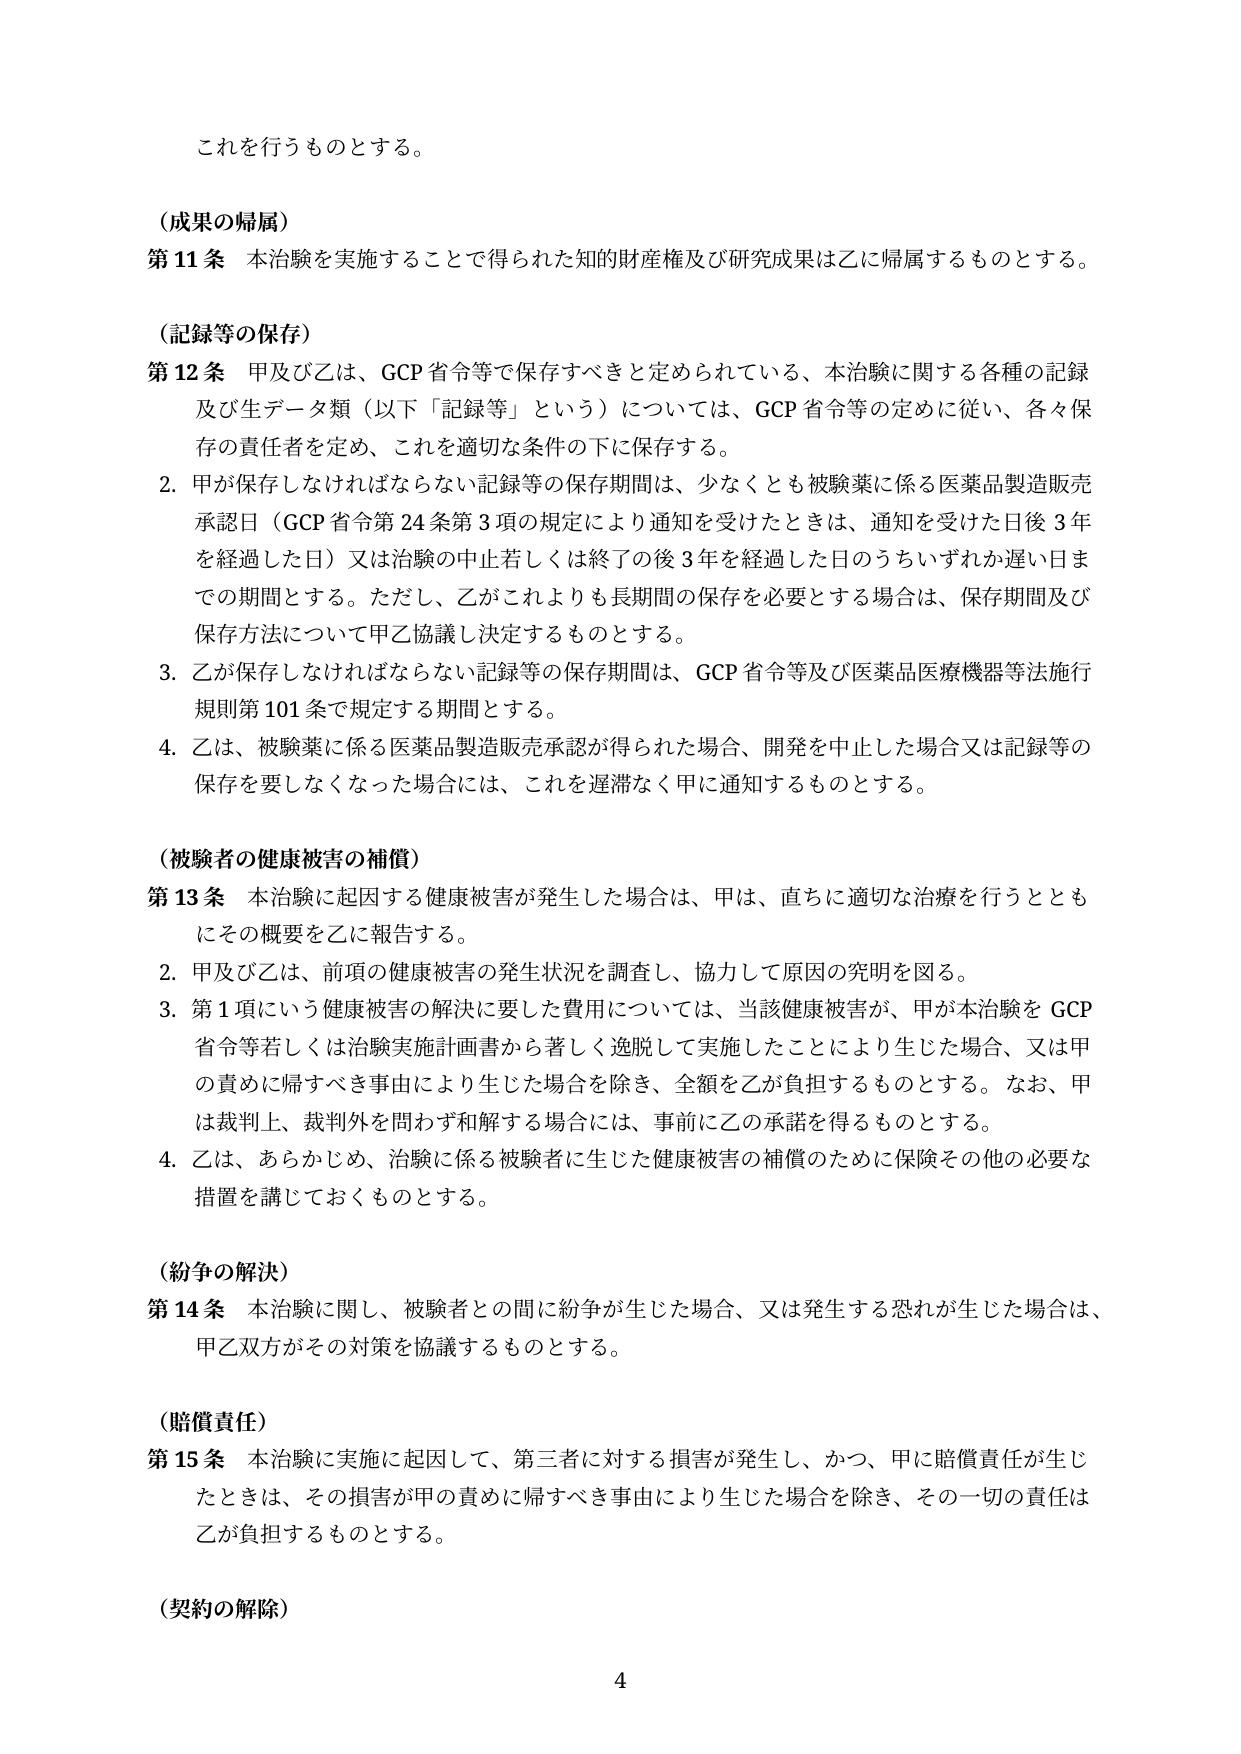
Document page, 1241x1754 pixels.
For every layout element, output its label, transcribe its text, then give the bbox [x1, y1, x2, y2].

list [159, 127, 1092, 164]
text 第14条 本治験に関し、被験者との間に紛争が生じた場合、又は発生する恐れが生じた場合は、甲乙双方がその対策を協議するものとする。 [148, 1289, 1092, 1364]
list 乙は、被験薬に係る医薬品製造販売承認が得られた場合、開発を中止した場合又は記録等の保存を要しなくなった場合には、これを遅滞なく甲に通知するものとする。 [159, 727, 1092, 802]
text 第13条 本治験に起因する健康被害が発生した場合は、甲は、直ちに適切な治療を行うとともにその概要を乙に報告する。 [148, 877, 1092, 952]
list 甲が保存しなければならない記録等の保存期間は、少なくとも被験薬に係る医薬品製造販売承認日（GCP省令第24条第3項の規定により通知を受けたときは、通知を受けた日後3年を経過した日）又は治験の中止若しくは終了の後3年を経過した日のうちいずれか遅い日までの期間とする。ただし、乙がこれよりも長期間の保存を必要とする場合は、保存期間及び保存方法について甲乙協議し決定するものとする。 [159, 464, 1092, 652]
list 甲及び乙は、前項の健康被害の発生状況を調査し、協力して原因の究明を図る。 [159, 952, 1092, 989]
text （記録等の保存） [148, 314, 1092, 352]
list 乙は、あらかじめ、治験に係る被験者に生じた健康被害の補償のために保険その他の必要な措置を講じておくものとする。 [159, 1139, 1092, 1214]
text 第15条 本治験に実施に起因して、第三者に対する損害が発生し、かつ、甲に賠償責任が生じたときは、その損害が甲の責めに帰すべき事由により生じた場合を除き、その一切の責任は乙が負担するものとする。 [148, 1439, 1092, 1552]
text （紛争の解決） [148, 1252, 1092, 1289]
text 第11条 本治験を実施することで得られた知的財産権及び研究成果は乙に帰属するものとする。 [148, 239, 1092, 277]
text （被験者の健康被害の補償） [148, 839, 1092, 877]
list 第1項にいう健康被害の解決に要した費用については、当該健康被害が、甲が本治験をGCP省令等若しくは治験実施計画書から著しく逸脱して実施したことにより生じた場合、又は甲の責めに帰すべき事由により生じた場合を除き、全額を乙が負担するものとする。なお、甲は裁判上、裁判外を問わず和解する場合には、事前に乙の承諾を得るものとする。 [159, 989, 1092, 1139]
text （契約の解除） [148, 1589, 1092, 1627]
list 乙が保存しなければならない記録等の保存期間は、GCP省令等及び医薬品医療機器等法施行規則第101条で規定する期間とする。 [159, 652, 1092, 727]
text 第12条 甲及び乙は、GCP省令等で保存すべきと定められている、本治験に関する各種の記録及び生データ類（以下「記録等」という）については、GCP省令等の定めに従い、各々保存の責任者を定め、これを適切な条件の下に保存する。 [148, 352, 1092, 464]
text （賠償責任） [148, 1402, 1092, 1439]
text （成果の帰属） [148, 202, 1092, 239]
